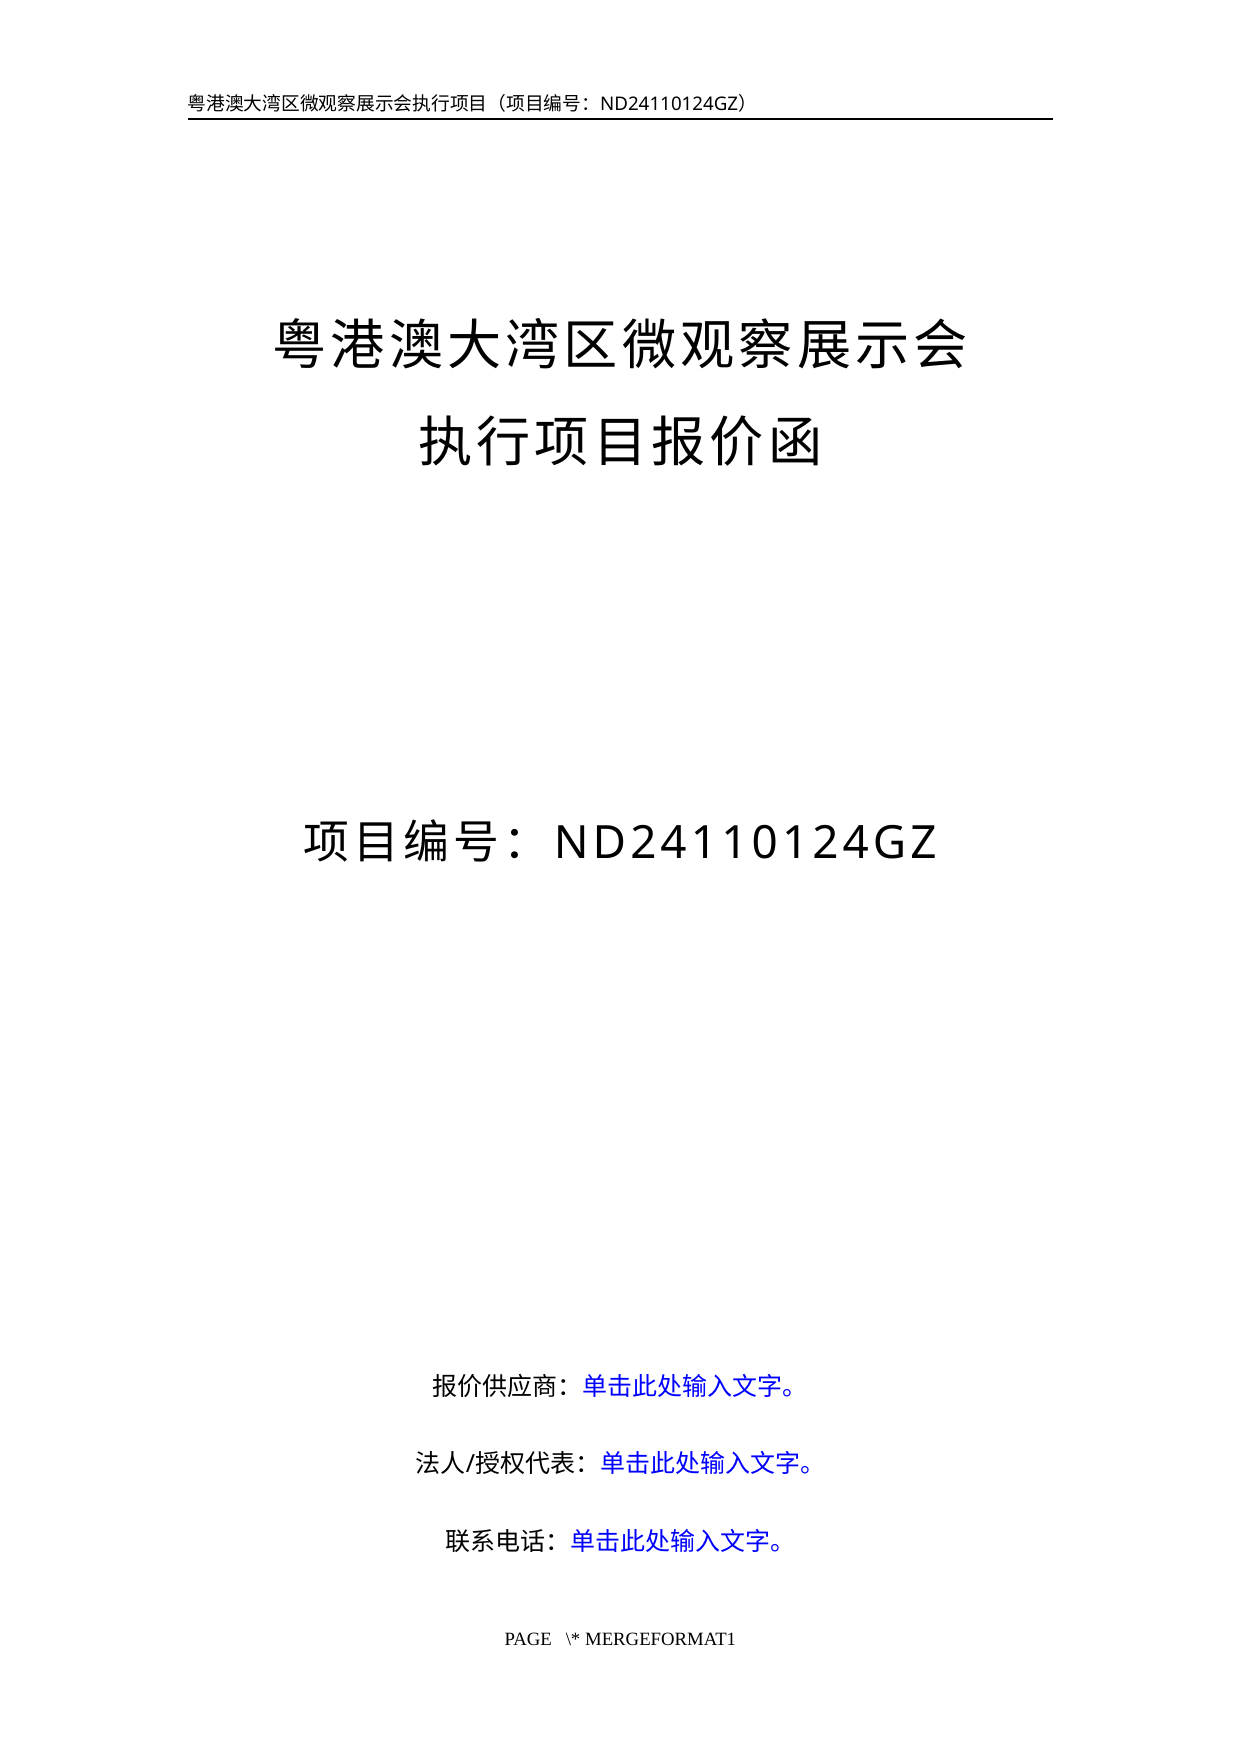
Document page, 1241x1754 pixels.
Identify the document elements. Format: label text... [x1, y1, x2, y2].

text 执行项目报价函 [187, 389, 1053, 487]
text 项目编号：ND24110124GZ [187, 789, 1053, 887]
text 法人/授权代表： [187, 1429, 1053, 1494]
text 报价供应商： [187, 1352, 1053, 1417]
text 联系电话： [187, 1507, 1053, 1572]
text 粤港澳大湾区微观察展示会 [187, 292, 1053, 389]
